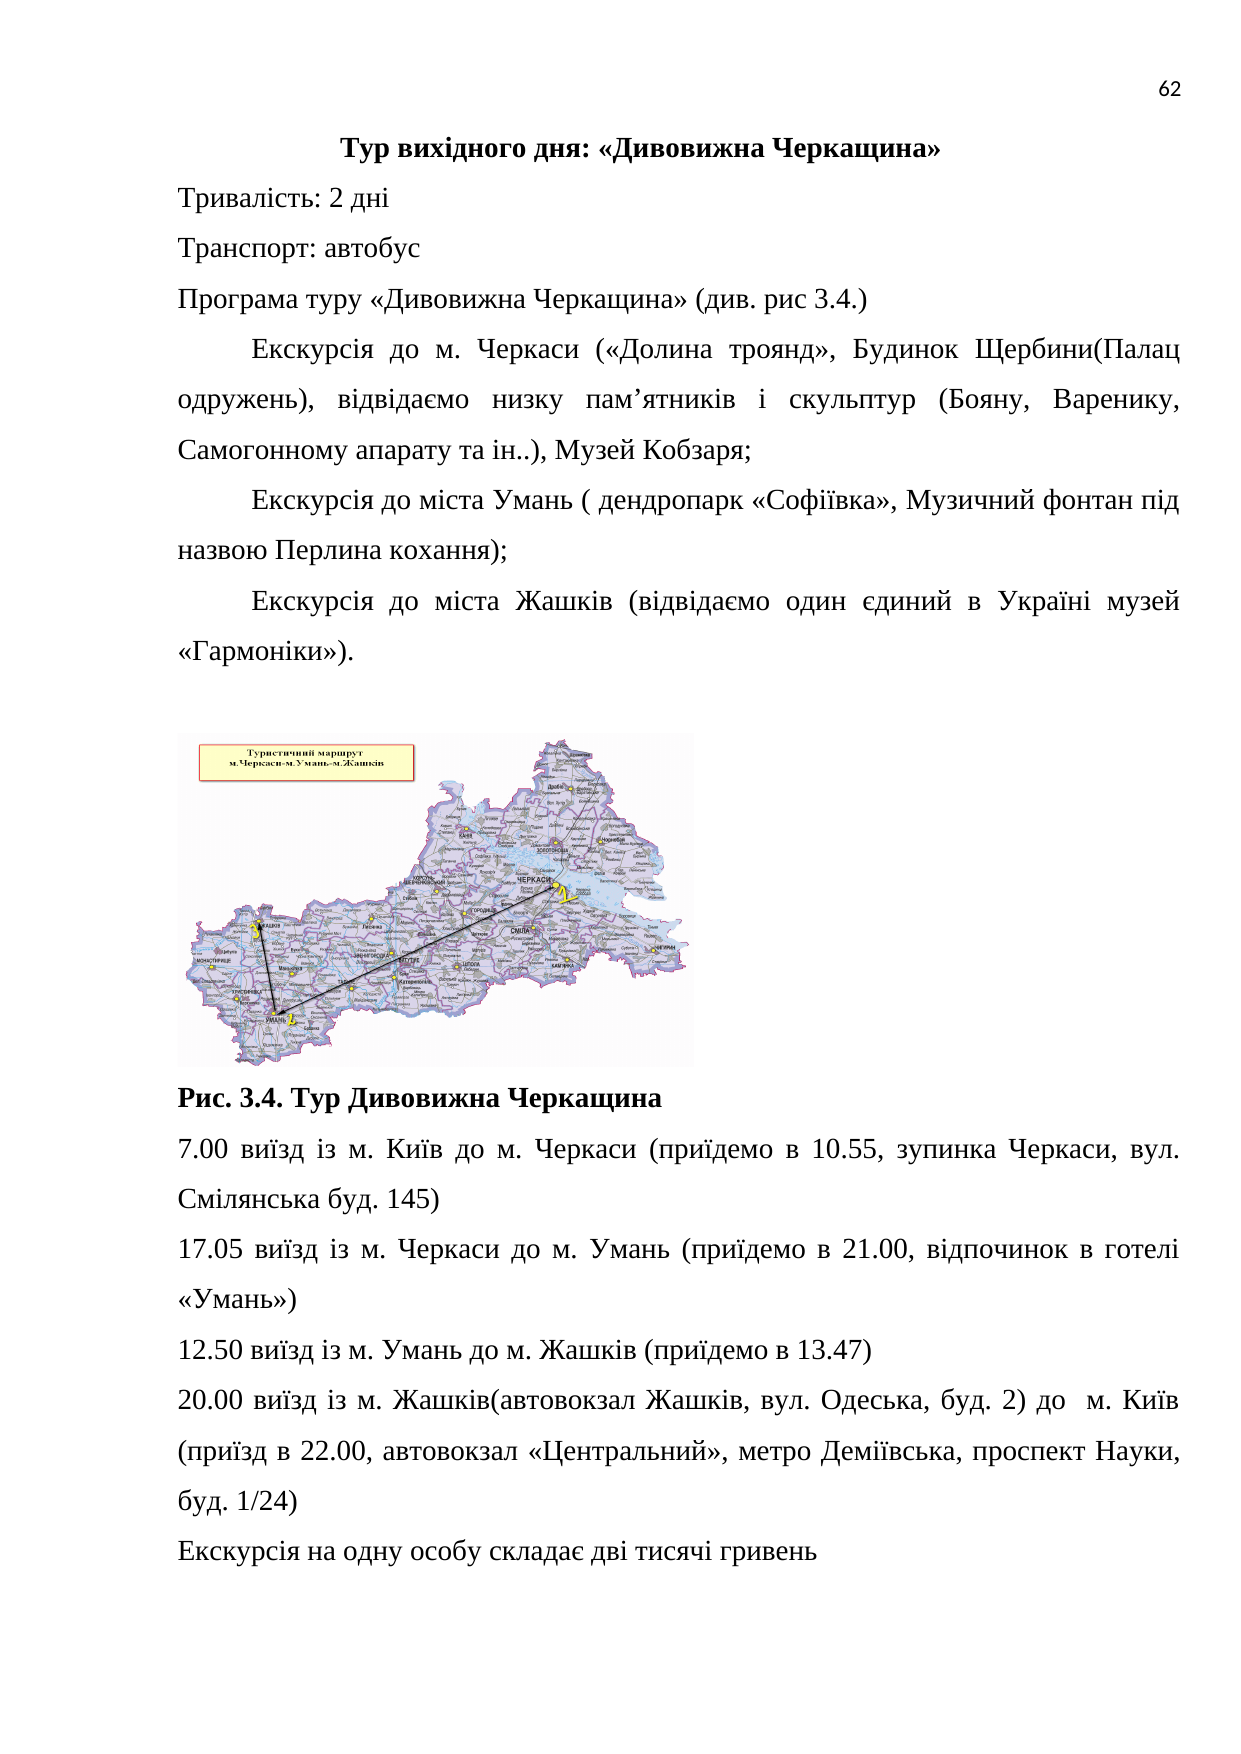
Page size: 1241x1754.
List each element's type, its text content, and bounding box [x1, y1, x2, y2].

text 7.00 виїзд із м. Київ до м. Черкаси (приїдемо в 10.55, зупинка Черкаси, вул. Смілянська буд. 145) [177, 1131, 1181, 1214]
text 12.50 виїзд із м. Умань до м. Жашків (приїдемо в 13.47) [177, 1332, 1181, 1366]
text Екскурсія до м. Черкаси («Долина троянд», Будинок Щербини(Палац одружень), відвідаємо низку пам’ятників і скульптур (Бояну, Варенику, Самогонному апарату та ін..), Музей Кобзаря; [177, 331, 1181, 465]
text 20.00 виїзд із м. Жашків(автовокзал Жашків, вул. Одеська, буд. 2) до м. Київ (приїзд в 22.00, автовокзал «Центральний», метро Деміївська, проспект Науки, буд. 1/24) [177, 1382, 1181, 1516]
text Транспорт: автобус [177, 231, 1181, 264]
text 17.05 виїзд із м. Черкаси до м. Умань (приїдемо в 21.00, відпочинок в готелі «Умань») [177, 1231, 1181, 1315]
text Екскурсія до міста Жашків (відвідаємо один єдиний в Україні музей «Гармоніки»). [177, 583, 1181, 667]
text Тур вихідного дня: «Дивовижна Черкащина» [177, 130, 1181, 163]
text Екскурсія на одну особу складає дві тисячі гривень [177, 1533, 1181, 1567]
text Екскурсія до міста Умань ( дендропарк «Софіївка», Музичний фонтан під назвою Перлина кохання); [177, 482, 1181, 566]
text Тривалість: 2 дні [177, 180, 1181, 214]
text Рис. 3.4. Тур Дивовижна Черкащина [177, 1080, 1181, 1114]
picture [177, 733, 694, 1067]
text Програма туру «Дивовижна Черкащина» (див. рис 3.4.) [177, 281, 1181, 314]
